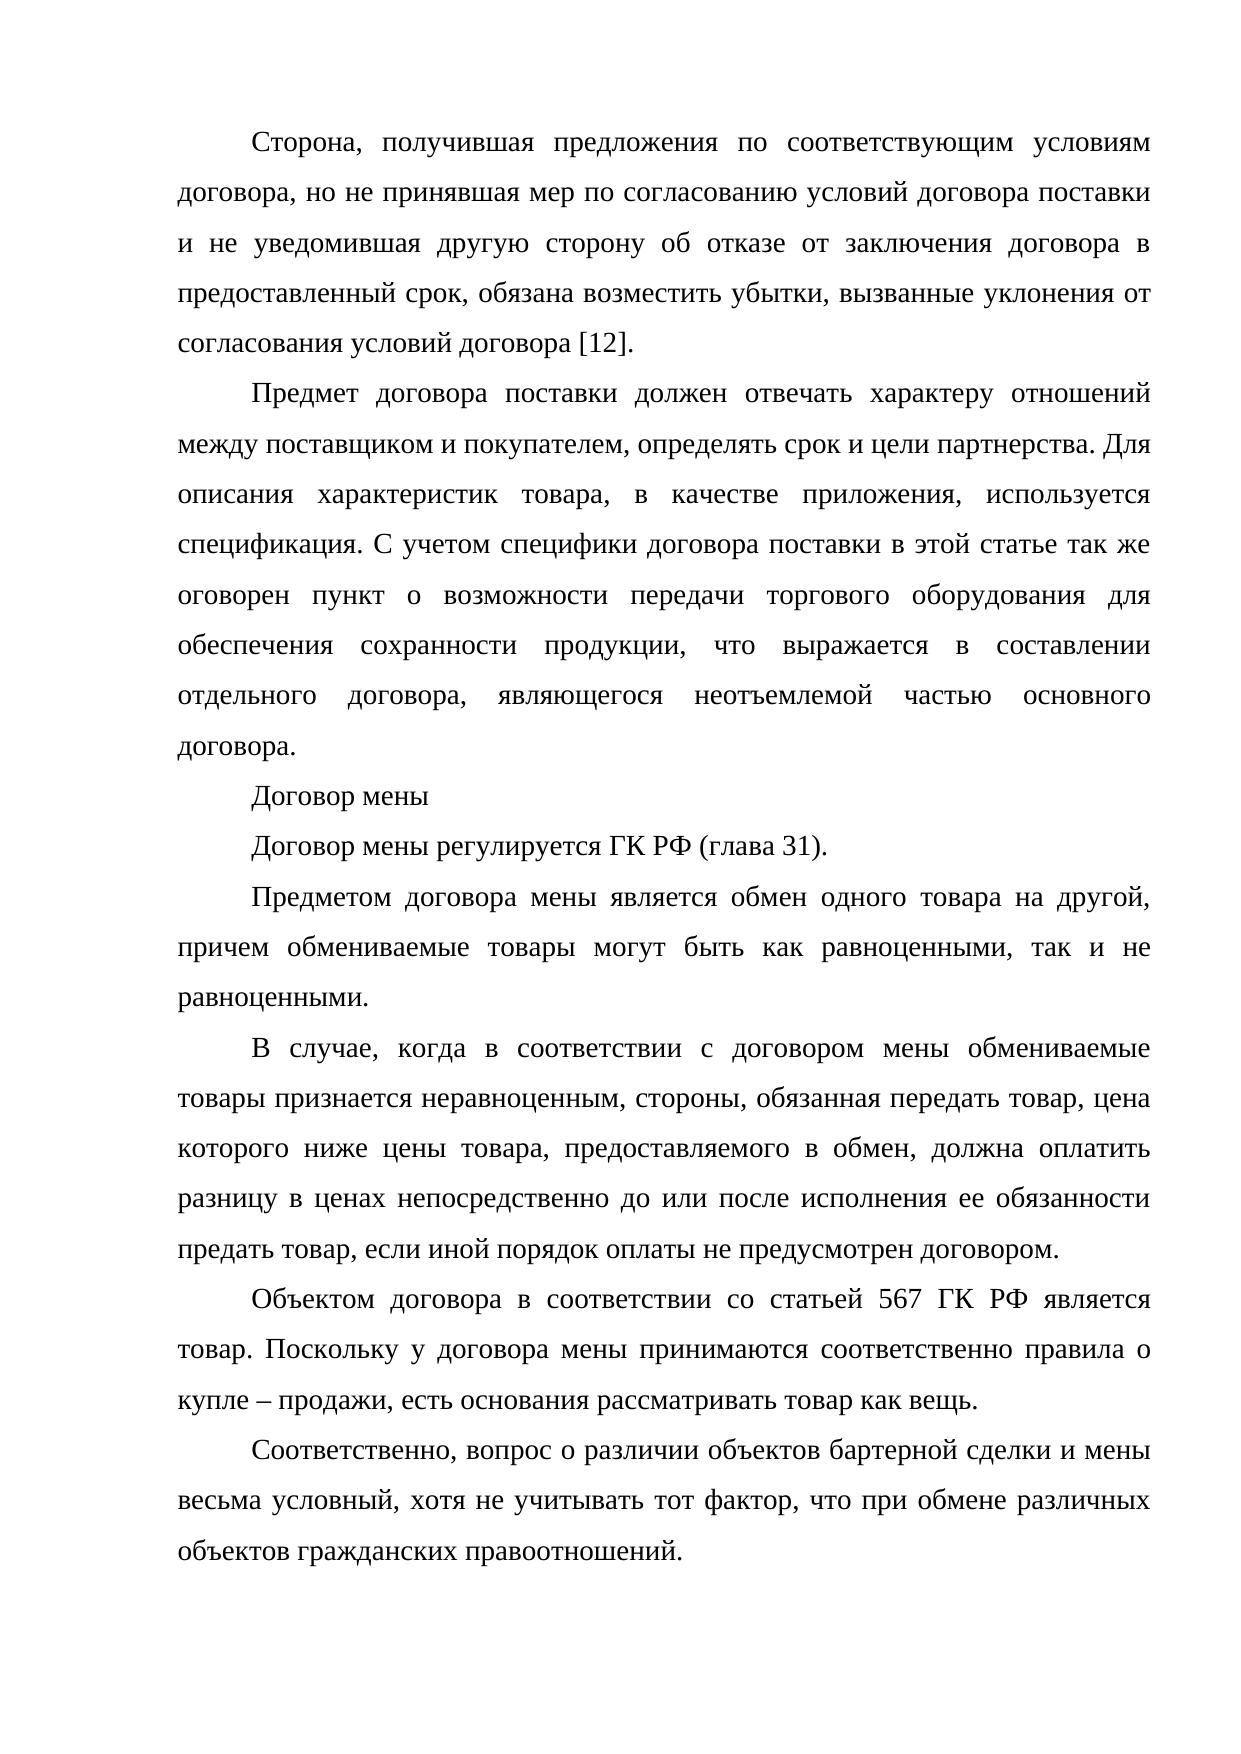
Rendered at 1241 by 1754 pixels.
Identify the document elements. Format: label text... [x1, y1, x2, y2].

text Предметом договора мены является обмен одного товара на другой, причем обмениваемые товары могут быть как равноценными, так и не равноценными. [177, 879, 1152, 1013]
text Соответственно, вопрос о различии объектов бартерной сделки и мены весьма условный, хотя не учитывать тот фактор, что при обмене различных объектов гражданских правоотношений. [177, 1432, 1152, 1566]
text Сторона, получившая предложения по соответствующим условиям договора, но не принявшая мер по согласованию условий договора поставки и не уведомившая другую сторону об отказе от заключения договора в предоставленный срок, обязана возместить убытки, вызванные уклонения от согласования условий договора [12]. [177, 124, 1152, 359]
text Объектом договора в соответствии со статьей 567 ГК РФ является товар. Поскольку у договора мены принимаются соответственно правила о купле – продажи, есть основания рассматривать товар как вещь. [177, 1281, 1152, 1415]
text Договор мены [177, 778, 1152, 812]
text Предмет договора поставки должен отвечать характеру отношений между поставщиком и покупателем, определять срок и цели партнерства. Для описания характеристик товара, в качестве приложения, используется спецификация. С учетом специфики договора поставки в этой статье так же оговорен пункт о возможности передачи торгового оборудования для обеспечения сохранности продукции, что выражается в составлении отдельного договора, являющегося неотъемлемой частью основного договора. [177, 376, 1152, 761]
text Договор мены регулируется ГК РФ (глава 31). [177, 828, 1152, 862]
text В случае, когда в соответствии с договором мены обмениваемые товары признается неравноценным, стороны, обязанная передать товар, цена которого ниже цены товара, предоставляемого в обмен, должна оплатить разницу в ценах непосредственно до или после исполнения ее обязанности предать товар, если иной порядок оплаты не предусмотрен договором. [177, 1030, 1152, 1264]
